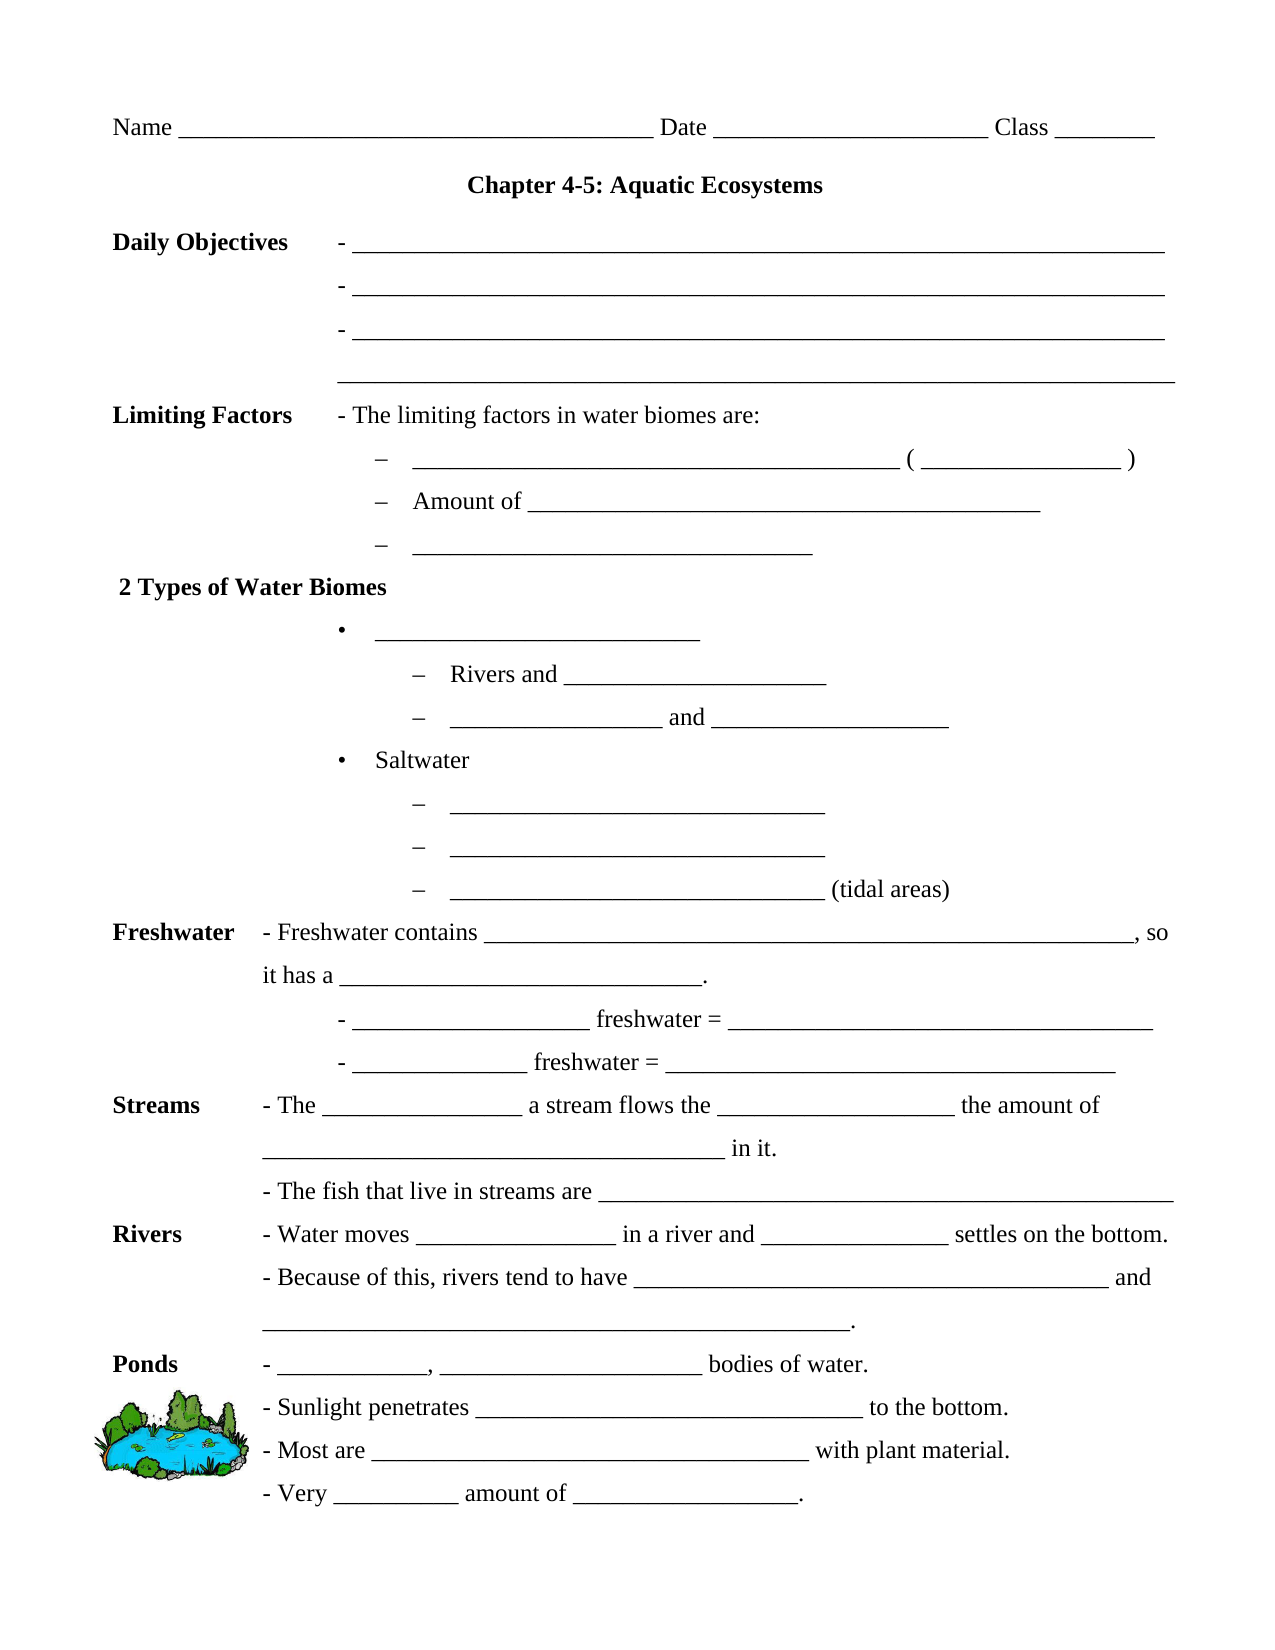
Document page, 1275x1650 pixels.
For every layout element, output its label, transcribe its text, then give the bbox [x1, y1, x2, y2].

list _________________ and ___________________ [412, 702, 1177, 731]
list Rivers and _____________________ [412, 659, 1177, 687]
list _______________________________________ ( ________________ ) [375, 443, 1177, 472]
text - The fish that live in streams are ______________________________________________ [262, 1176, 1177, 1205]
text - _________________________________________________________________ [112, 314, 1177, 342]
text - _________________________________________________________________ [112, 271, 1177, 299]
list __________________________ [337, 616, 1177, 644]
text ___________________________________________________________________ [112, 357, 1177, 386]
text - Because of this, rivers tend to have ______________________________________ and _______________________________________________. [262, 1262, 1177, 1334]
text Ponds - ____________, _____________________ bodies of water. [112, 1349, 1177, 1377]
text - Sunlight penetrates _______________________________ to the bottom. [262, 1392, 1177, 1421]
text Rivers - Water moves ________________ in a river and _______________ settles on the bottom. [112, 1219, 1177, 1248]
list ________________________________ [375, 529, 1177, 558]
text Daily Objectives - _________________________________________________________________ [112, 227, 1177, 256]
text Limiting Factors - The limiting factors in water biomes are: [112, 400, 1177, 429]
list Amount of _________________________________________ [375, 486, 1177, 515]
text Chapter 4-5: Aquatic Ecosystems [112, 170, 1177, 199]
text 2 Types of Water Biomes [112, 572, 1177, 601]
list ______________________________ [412, 831, 1177, 860]
list ______________________________ [412, 788, 1177, 817]
text - Most are ___________________________________ with plant material. [262, 1435, 1177, 1464]
picture [93, 1387, 250, 1482]
text - Very __________ amount of __________________. [262, 1478, 1177, 1507]
text Freshwater - Freshwater contains ____________________________________________________, so it has a _____________________________. [112, 917, 1177, 989]
text Name ______________________________________ Date ______________________ Class ________ [112, 112, 1177, 141]
text Streams - The ________________ a stream flows the ___________________ the amount of _____________________________________ in it. [112, 1090, 1177, 1162]
list Saltwater [337, 745, 1177, 774]
list ______________________________ (tidal areas) [412, 874, 1177, 903]
text - ___________________ freshwater = __________________________________ [187, 1004, 1177, 1032]
text - ______________ freshwater = ____________________________________ [262, 1047, 1177, 1076]
